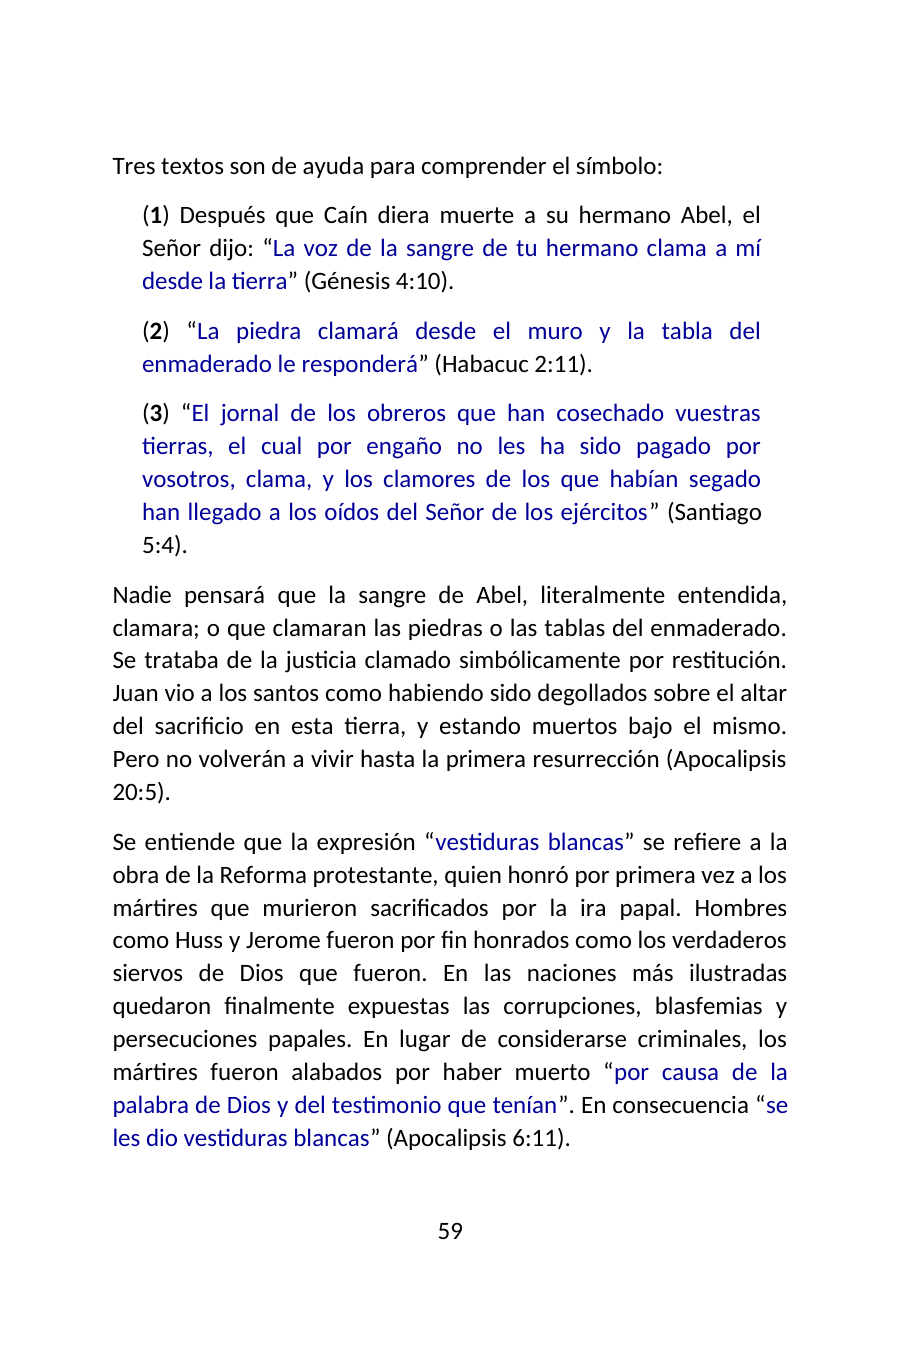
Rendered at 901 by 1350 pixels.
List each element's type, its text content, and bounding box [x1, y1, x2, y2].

text Nadie pensará que la sangre de Abel, literalmente entendida, clamara; o que clamaran las piedras o las tablas del enmaderado. Se trataba de la justicia clamado simbólicamente por restitución. Juan vio a los santos como habiendo sido degollados sobre el altar del sacrificio en esta tierra, y estando muertos bajo el mismo. Pero no volverán a vivir hasta la primera resurrección (Apocalipsis 20:5). [112, 579, 788, 807]
text (1) Después que Caín diera muerte a su hermano Abel, el Señor dijo: “La voz de la sangre de tu hermano clama a mí desde la tierra” (Génesis 4:10). [142, 199, 762, 296]
text (2) “La piedra clamará desde el muro y la tabla del enmaderado le responderá” (Habacuc 2:11). [142, 315, 762, 378]
text Tres textos son de ayuda para comprender el símbolo: [112, 150, 788, 181]
text Se entiende que la expresión “vestiduras blancas” se refiere a la obra de la Reforma protestante, quien honró por primera vez a los mártires que murieron sacrificados por la ira papal. Hombres como Huss y Jerome fueron por fin honrados como los verdaderos siervos de Dios que fueron. En las naciones más ilustradas quedaron finalmente expuestas las corrupciones, blasfemias y persecuciones papales. En lugar de considerarse criminales, los mártires fueron alabados por haber muerto “por causa de la palabra de Dios y del testimonio que tenían”. En consecuencia “se les dio vestiduras blancas” (Apocalipsis 6:11). [112, 826, 788, 1153]
text (3) “El jornal de los obreros que han cosechado vuestras tierras, el cual por engaño no les ha sido pagado por vosotros, clama, y los clamores de los que habían segado han llegado a los oídos del Señor de los ejércitos” (Santiago 5:4). [142, 397, 762, 560]
